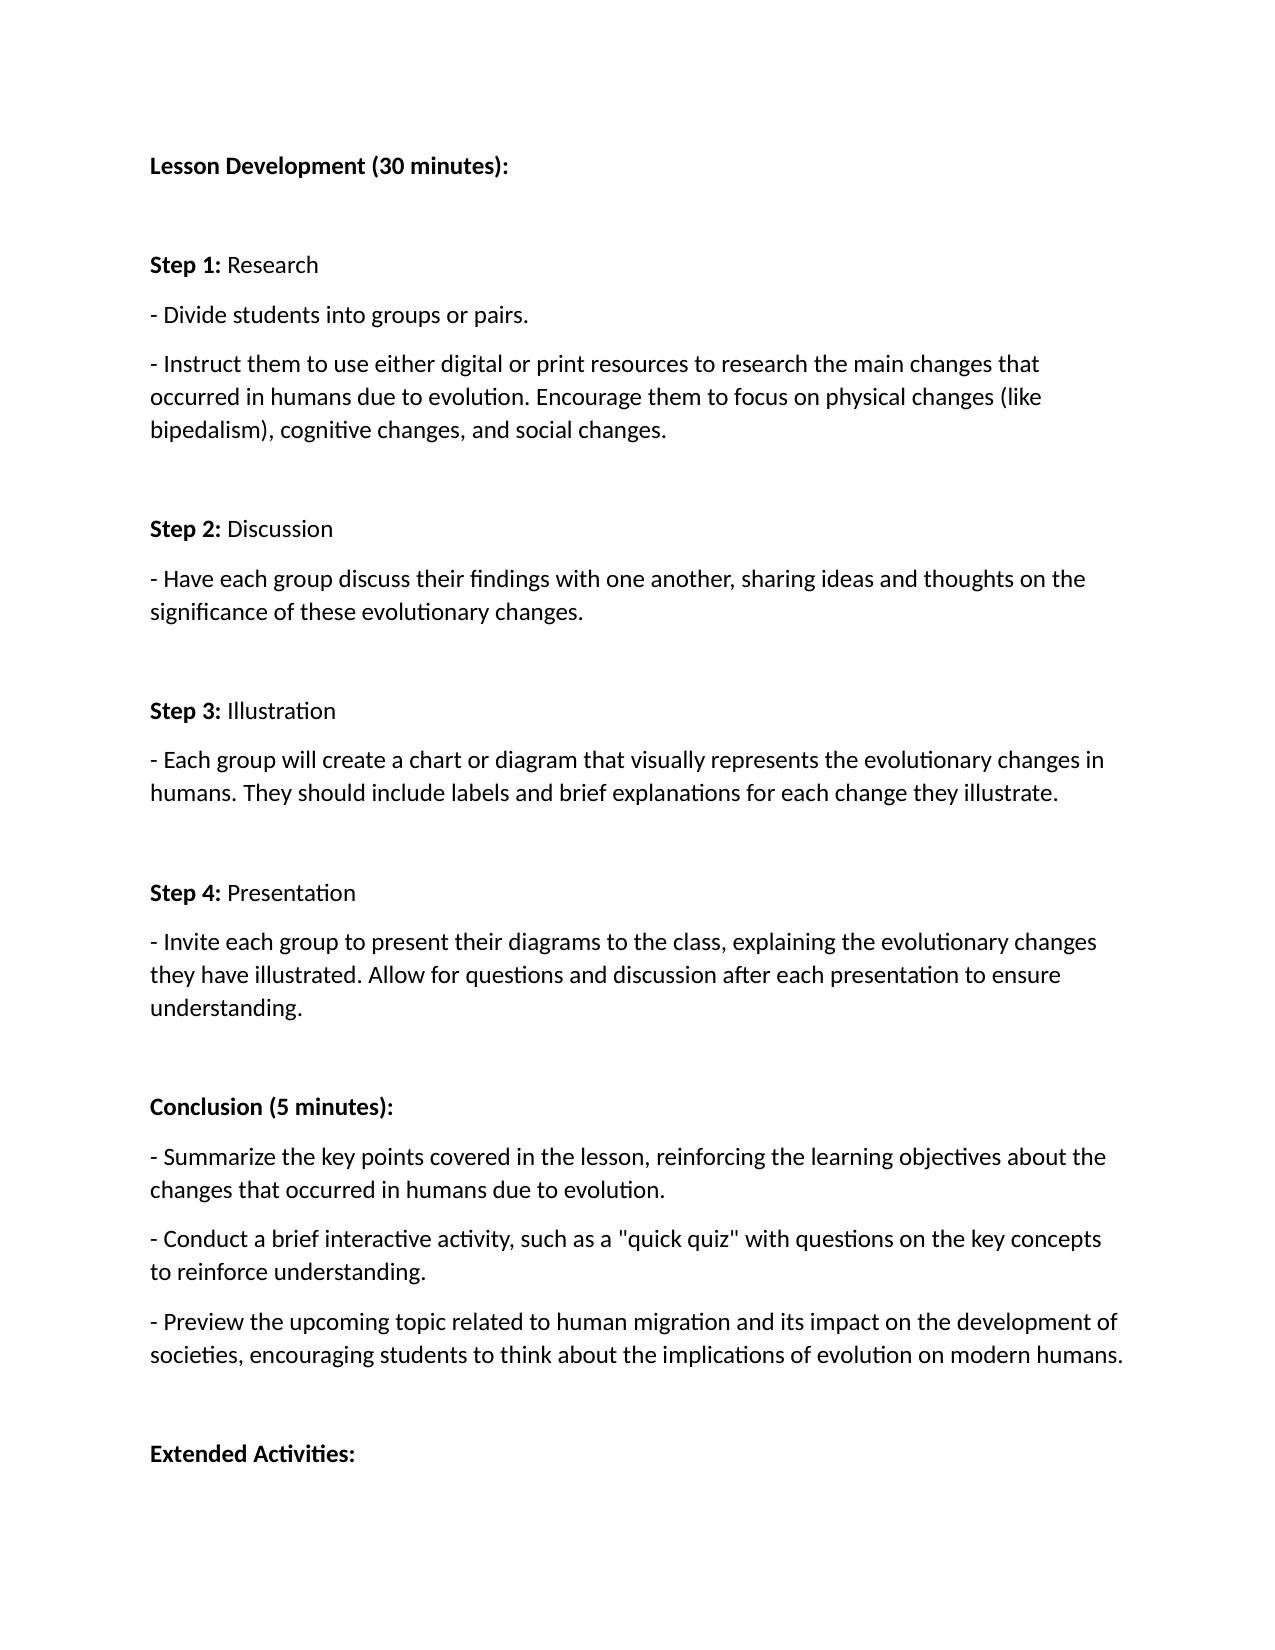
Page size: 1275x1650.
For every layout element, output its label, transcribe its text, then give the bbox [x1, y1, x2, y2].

text - Preview the upcoming topic related to human migration and its impact on the development of societies, encouraging students to think about the implications of evolution on modern humans. [150, 1306, 1125, 1369]
text - Instruct them to use either digital or print resources to research the main changes that occurred in humans due to evolution. Encourage them to focus on physical changes (like bipedalism), cognitive changes, and social changes. [150, 348, 1125, 445]
text - Invite each group to present their diagrams to the class, explaining the evolutionary changes they have illustrated. Allow for questions and discussion after each presentation to ensure understanding. [150, 926, 1125, 1023]
text - Divide students into groups or pairs. [150, 299, 1125, 329]
text - Conduct a brief interactive activity, such as a "quick quiz" with questions on the key concepts to reinforce understanding. [150, 1223, 1125, 1287]
text Step 2: Discussion [150, 513, 1125, 544]
text Step 3: Illustration [150, 695, 1125, 726]
text Lesson Development (30 minutes): [150, 150, 1125, 181]
text - Have each group discuss their findings with one another, sharing ideas and thoughts on the significance of these evolutionary changes. [150, 563, 1125, 626]
text Step 1: Research [150, 249, 1125, 280]
text Step 4: Presentation [150, 877, 1125, 907]
text - Each group will create a chart or diagram that visually represents the evolutionary changes in humans. They should include labels and brief explanations for each change they illustrate. [150, 744, 1125, 808]
text Conclusion (5 minutes): [150, 1091, 1125, 1122]
text Extended Activities: [150, 1438, 1125, 1468]
text - Summarize the key points covered in the lesson, reinforcing the learning objectives about the changes that occurred in humans due to evolution. [150, 1141, 1125, 1204]
